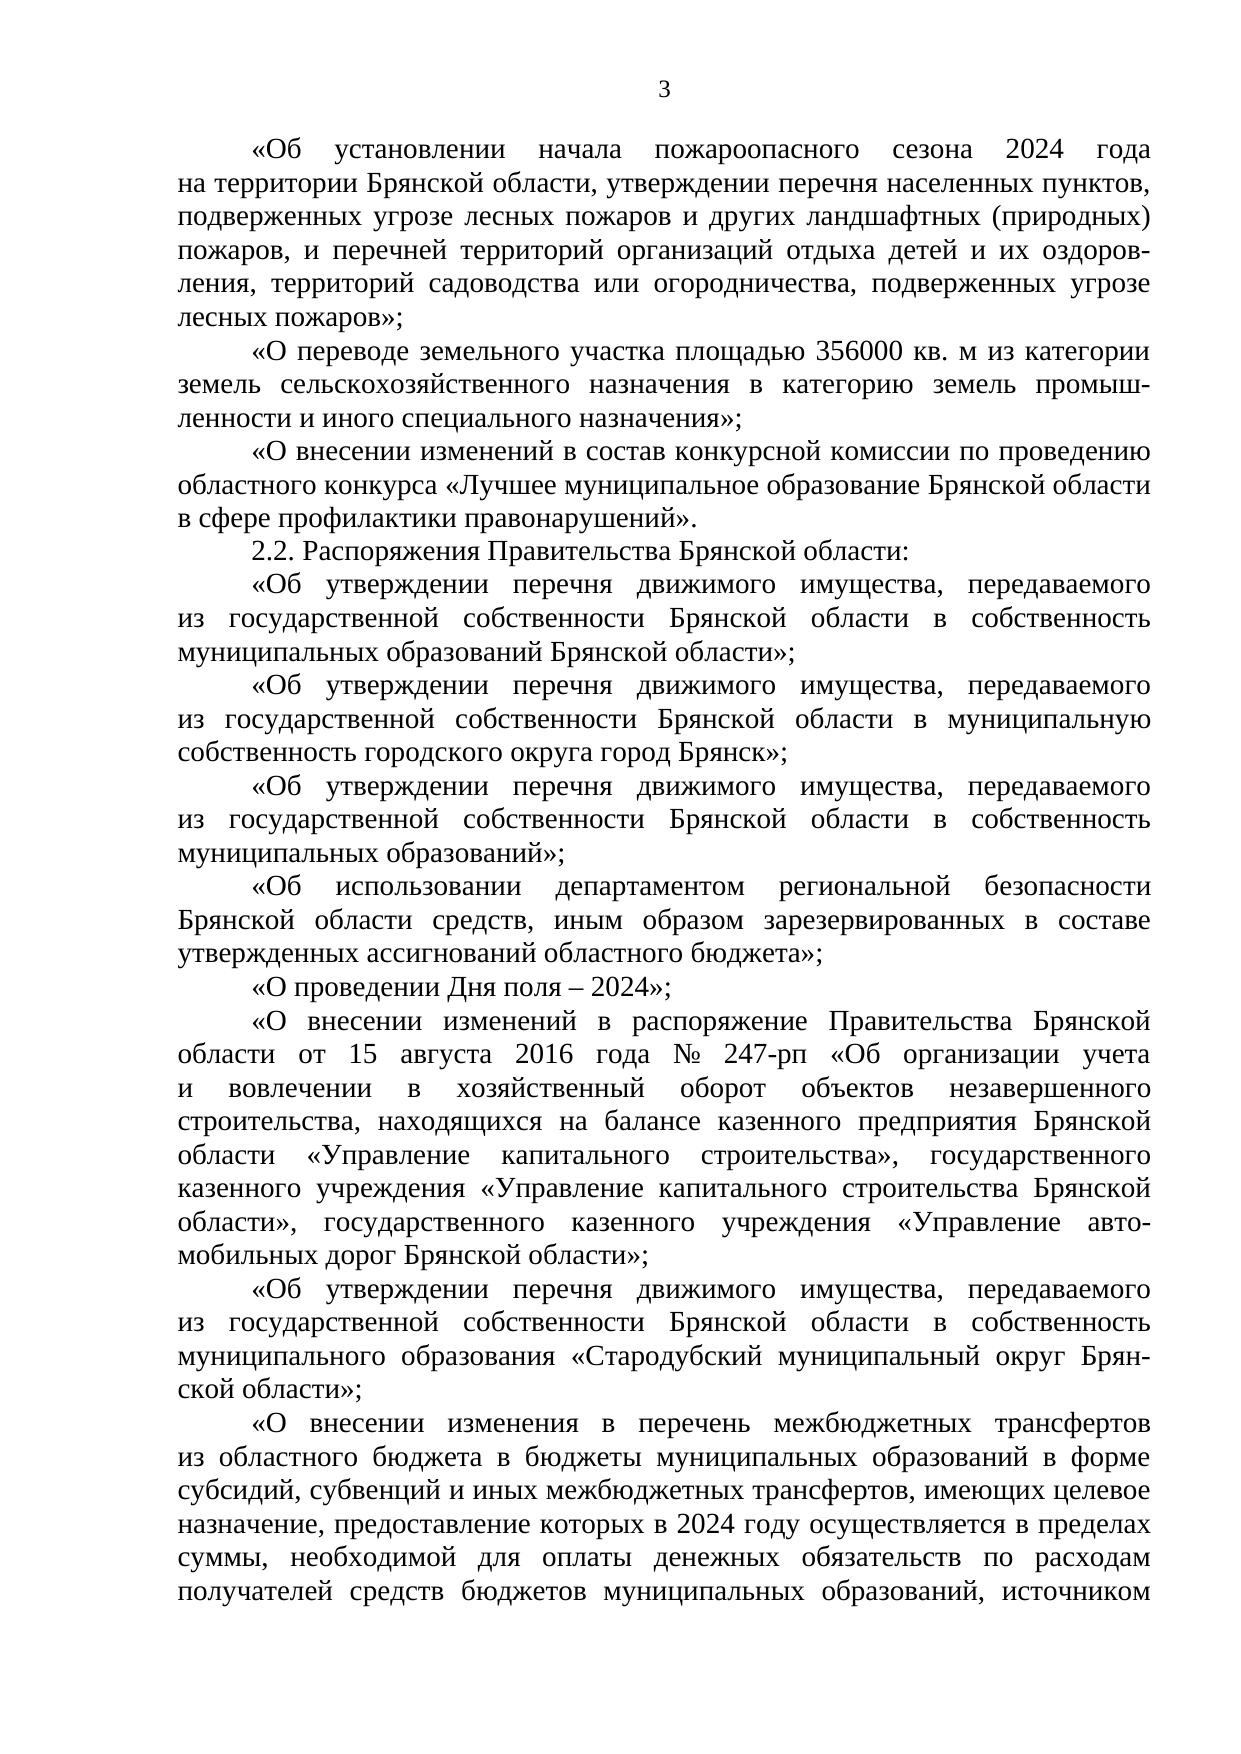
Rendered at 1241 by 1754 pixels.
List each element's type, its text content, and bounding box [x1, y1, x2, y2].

text 2.2. Распоряжения Правительства Брянской области: [251, 534, 1152, 567]
text «Об утверждении перечня движимого имущества, передаваемого из государственной собственности Брянской области в муниципальную собственность городского округа город Брянск»; [177, 667, 1152, 768]
text «Об утверждении перечня движимого имущества, передаваемого из государственной собственности Брянской области в собственность муниципального образования «Стародубский муниципальный округ Брян-ской области»; [177, 1271, 1152, 1405]
text «О переводе земельного участка площадью 356000 кв. м из категории земель сельскохозяйственного назначения в категорию земель промыш-ленности и иного специального назначения»; [177, 333, 1152, 433]
text «Об утверждении перечня движимого имущества, передаваемого из государственной собственности Брянской области в собственность муниципальных образований Брянской области»; [177, 567, 1152, 667]
text «О внесении изменений в состав конкурсной комиссии по проведению областного конкурса «Лучшее муниципальное образование Брянской области в сфере профилактики правонарушений». [177, 433, 1152, 534]
text «О внесении изменений в распоряжение Правительства Брянской области от 15 августа 2016 года № 247-рп «Об организации учета и вовлечении в хозяйственный оборот объектов незавершенного строительства, находящихся на балансе казенного предприятия Брянской области «Управление капитального строительства», государственного казенного учреждения «Управление капитального строительства Брянской области», государственного казенного учреждения «Управление авто-мобильных дорог Брянской области»; [177, 1003, 1152, 1271]
text «Об установлении начала пожароопасного сезона 2024 года на территории Брянской области, утверждении перечня населенных пунктов, подверженных угрозе лесных пожаров и других ландшафтных (природных) пожаров, и перечней территорий организаций отдыха детей и их оздоров-ления, территорий садоводства или огородничества, подверженных угрозе лесных пожаров»; [177, 131, 1152, 333]
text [177, 1405, 1152, 1606]
text «О проведении Дня поля – 2024»; [177, 969, 1152, 1003]
text «Об утверждении перечня движимого имущества, передаваемого из государственной собственности Брянской области в собственность муниципальных образований»; [177, 768, 1152, 868]
text «Об использовании департаментом региональной безопасности Брянской области средств, иным образом зарезервированных в составе утвержденных ассигнований областного бюджета»; [177, 868, 1152, 969]
